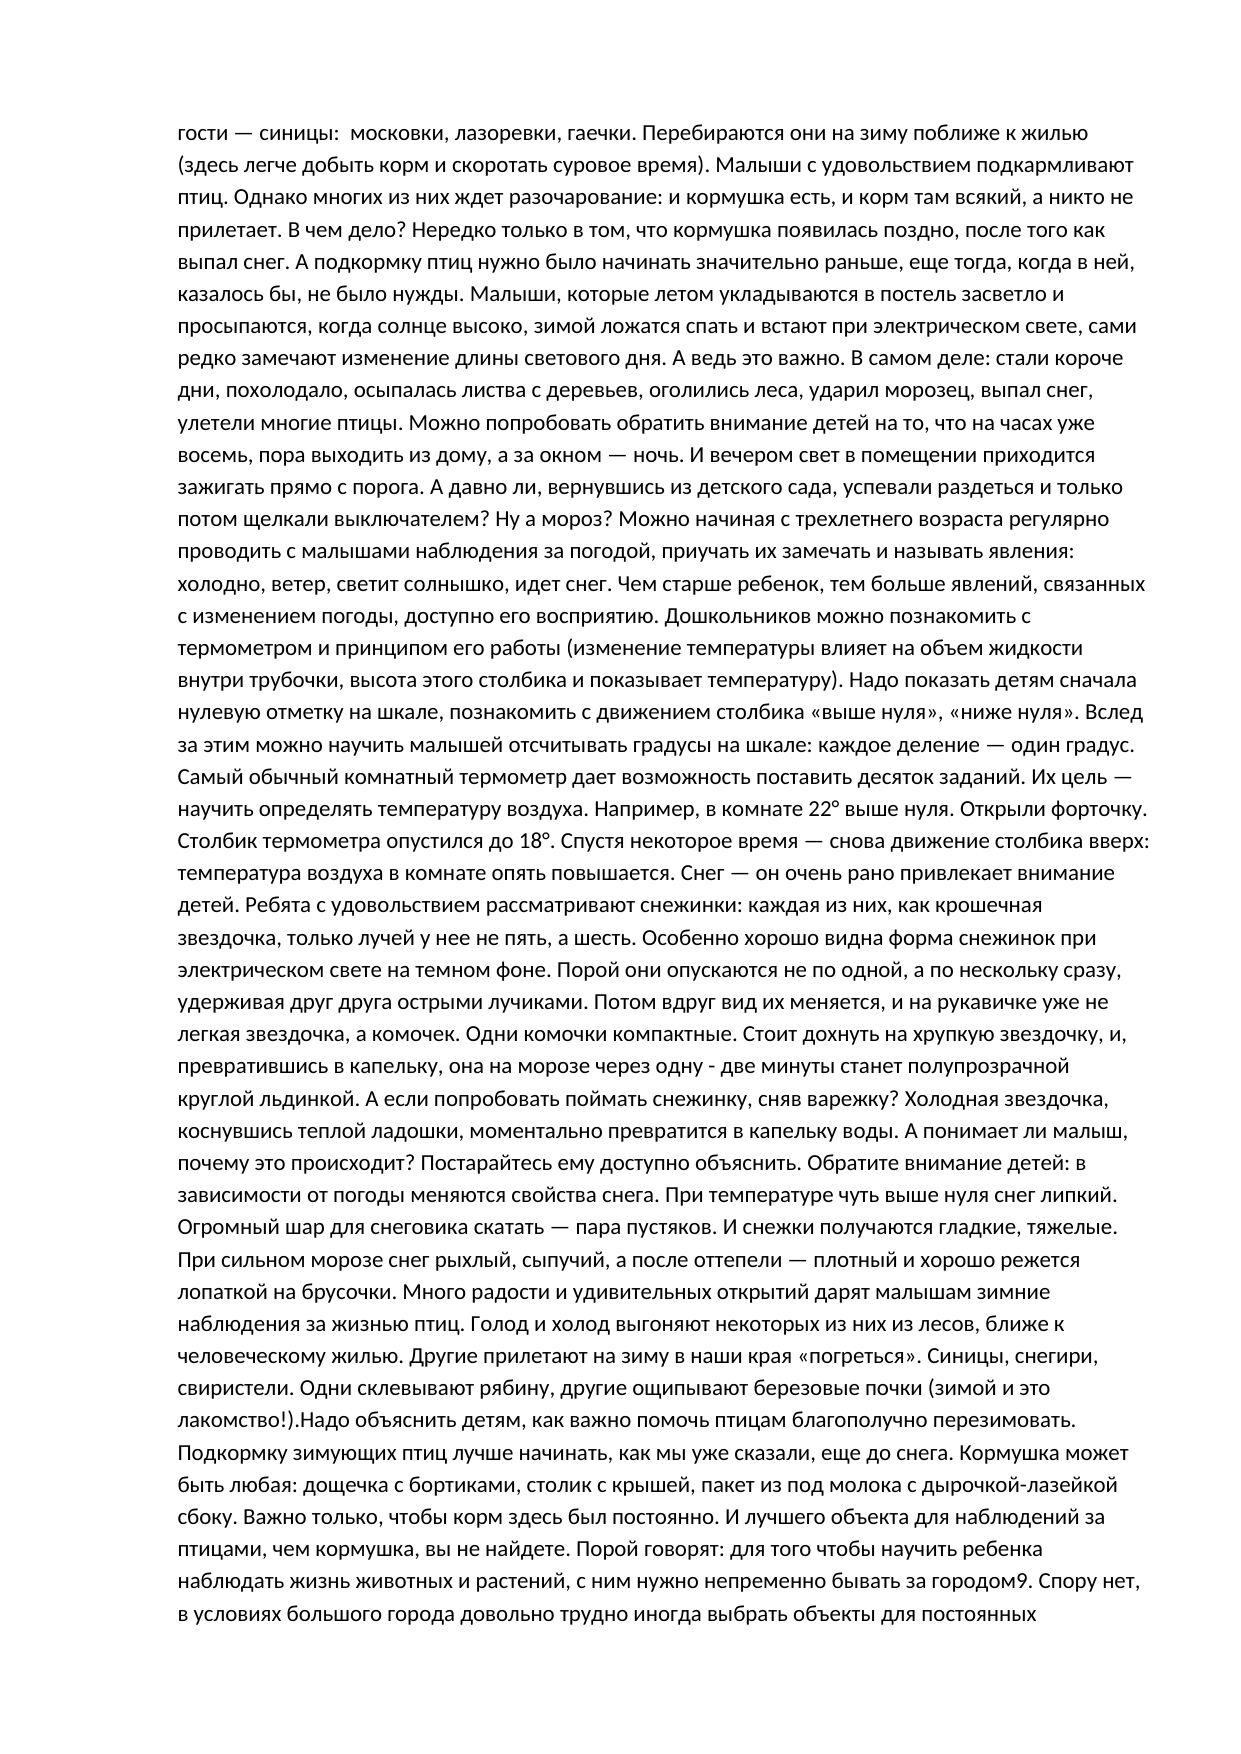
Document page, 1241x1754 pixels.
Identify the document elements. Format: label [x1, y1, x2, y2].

text [177, 118, 1152, 1627]
